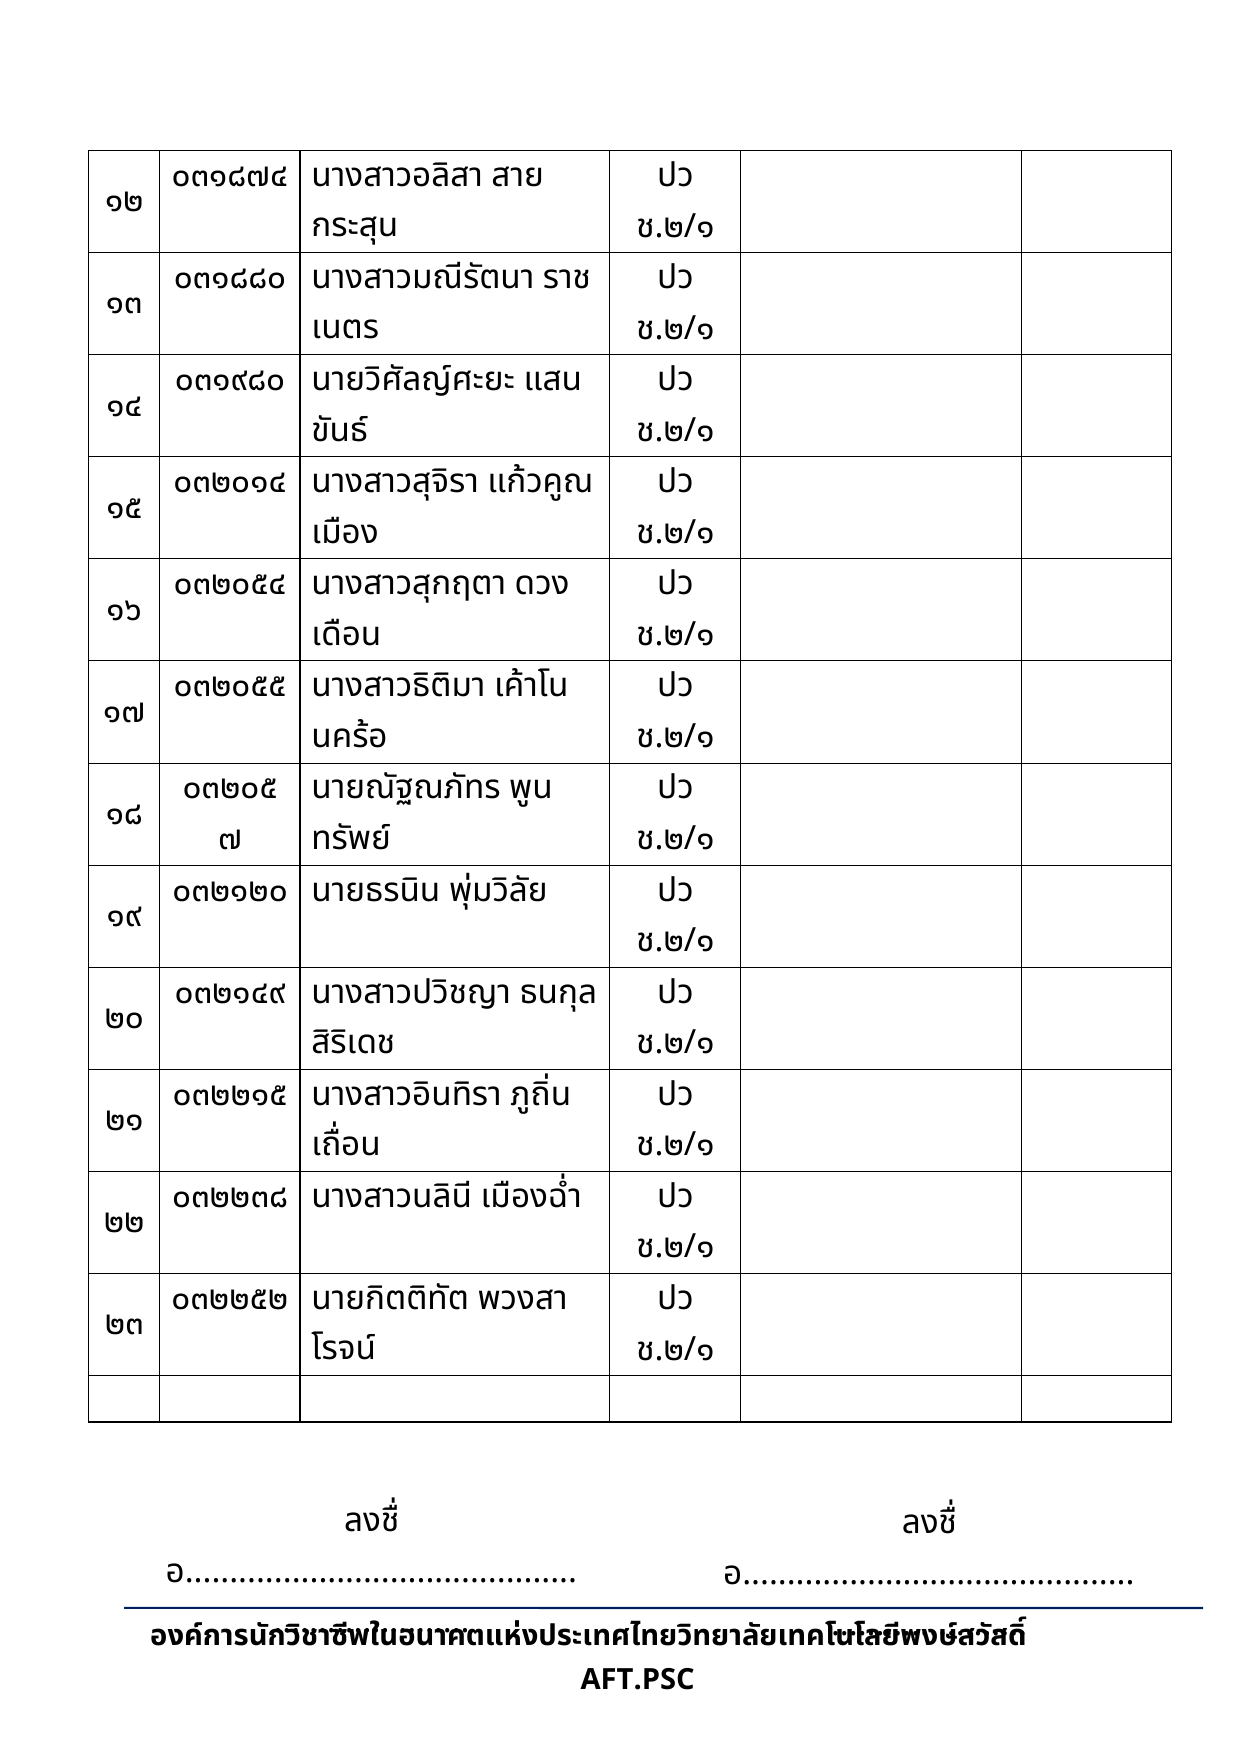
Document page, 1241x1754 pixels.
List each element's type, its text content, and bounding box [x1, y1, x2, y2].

table_cell ๑๘ [89, 764, 159, 864]
table_cell นางสาวสุกฤตา ดวงเดือน [301, 559, 609, 660]
table_cell [741, 151, 1021, 252]
table_cell นางสาวปวิชญา ธนกุลสิริเดช [301, 968, 609, 1069]
table_cell ปวช.๒/๑ [610, 457, 740, 558]
table_cell [741, 866, 1021, 967]
table_cell นายวิศัลญ์ศะยะ แสนขันธ์ [301, 355, 609, 456]
table_cell [1022, 866, 1171, 967]
table_cell ๐๓๑๘๘๐ [160, 253, 299, 354]
table_cell ๐๓๒๐๕๗ [160, 764, 299, 864]
table_cell [741, 253, 1021, 354]
table_cell ๐๓๒๑๔๙ [160, 968, 299, 1069]
table_cell [1022, 764, 1171, 864]
table_cell ปวช.๒/๑ [610, 355, 740, 456]
table_cell [741, 1172, 1021, 1273]
table_cell ปวช.๒/๑ [610, 866, 740, 967]
table_cell [301, 1376, 609, 1421]
table_cell [610, 1376, 740, 1421]
table_cell ปวช.๒/๑ [610, 764, 740, 864]
table_cell นายธรนิน พุ่มวิลัย [301, 866, 609, 967]
table_cell [741, 355, 1021, 456]
table_cell ๐๓๒๐๕๕ [160, 661, 299, 762]
table_cell ปวช.๒/๑ [610, 1274, 740, 1375]
table_cell นางสาวสุจิรา แก้วคูณเมือง [301, 457, 609, 558]
table_cell ปวช.๒/๑ [610, 968, 740, 1069]
table_cell นางสาวมณีรัตนา ราชเนตร [301, 253, 609, 354]
table_cell [1022, 253, 1171, 354]
table_cell นางสาวอลิสา สายกระสุน [301, 151, 609, 252]
table_cell ปวช.๒/๑ [610, 253, 740, 354]
table_cell [741, 559, 1021, 660]
table_cell [1022, 457, 1171, 558]
table_cell [741, 661, 1021, 762]
table_cell ๑๒ [89, 151, 159, 252]
table_cell ๒๐ [89, 968, 159, 1069]
table_cell [1022, 559, 1171, 660]
table_cell [1022, 1172, 1171, 1273]
table_cell ๐๓๒๑๒๐ [160, 866, 299, 967]
table_cell ๒๓ [89, 1274, 159, 1375]
table_cell ๐๓๒๐๑๔ [160, 457, 299, 558]
table_cell ๐๓๒๐๕๔ [160, 559, 299, 660]
table_cell [741, 764, 1021, 864]
table_cell ปวช.๒/๑ [610, 1172, 740, 1273]
table_cell [741, 457, 1021, 558]
table_cell ปวช.๒/๑ [610, 1070, 740, 1171]
table_cell [741, 1274, 1021, 1375]
table_cell นายกิตติทัต พวงสาโรจน์ [301, 1274, 609, 1375]
table_cell [741, 1376, 1021, 1421]
table_cell ๑๙ [89, 866, 159, 967]
table_cell [1022, 1274, 1171, 1375]
table_cell [1022, 151, 1171, 252]
table_cell ๑๖ [89, 559, 159, 660]
table_cell นายณัฐณภัทร พูนทรัพย์ [301, 764, 609, 864]
table_cell ปวช.๒/๑ [610, 661, 740, 762]
table_cell ๑๔ [89, 355, 159, 456]
table_cell [1022, 968, 1171, 1069]
table_cell [741, 1070, 1021, 1171]
table_cell นางสาวนลินี เมืองฉ่ำ [301, 1172, 609, 1273]
table_cell [741, 968, 1021, 1069]
table_cell ๒๑ [89, 1070, 159, 1171]
table_cell ปวช.๒/๑ [610, 151, 740, 252]
table_cell ปวช.๒/๑ [610, 559, 740, 660]
table_cell [160, 1376, 299, 1421]
table_cell ๐๓๑๙๘๐ [160, 355, 299, 456]
table_cell [1022, 1376, 1171, 1421]
table_cell ๒๒ [89, 1172, 159, 1273]
table_cell นางสาวธิติมา เค้าโนนคร้อ [301, 661, 609, 762]
table_cell ๐๓๒๒๕๒ [160, 1274, 299, 1375]
table_cell ๐๓๑๘๗๔ [160, 151, 299, 252]
table_cell ๑๕ [89, 457, 159, 558]
table_cell ๐๓๒๒๑๕ [160, 1070, 299, 1171]
table_cell [1022, 1070, 1171, 1171]
table_cell [89, 1376, 159, 1421]
table_cell ๐๓๒๒๓๘ [160, 1172, 299, 1273]
table_cell นางสาวอินทิรา ภูถิ่นเถื่อน [301, 1070, 609, 1171]
table_cell ๑๗ [89, 661, 159, 762]
table_cell [1022, 661, 1171, 762]
table_cell ๑๓ [89, 253, 159, 354]
table_cell [1022, 355, 1171, 456]
